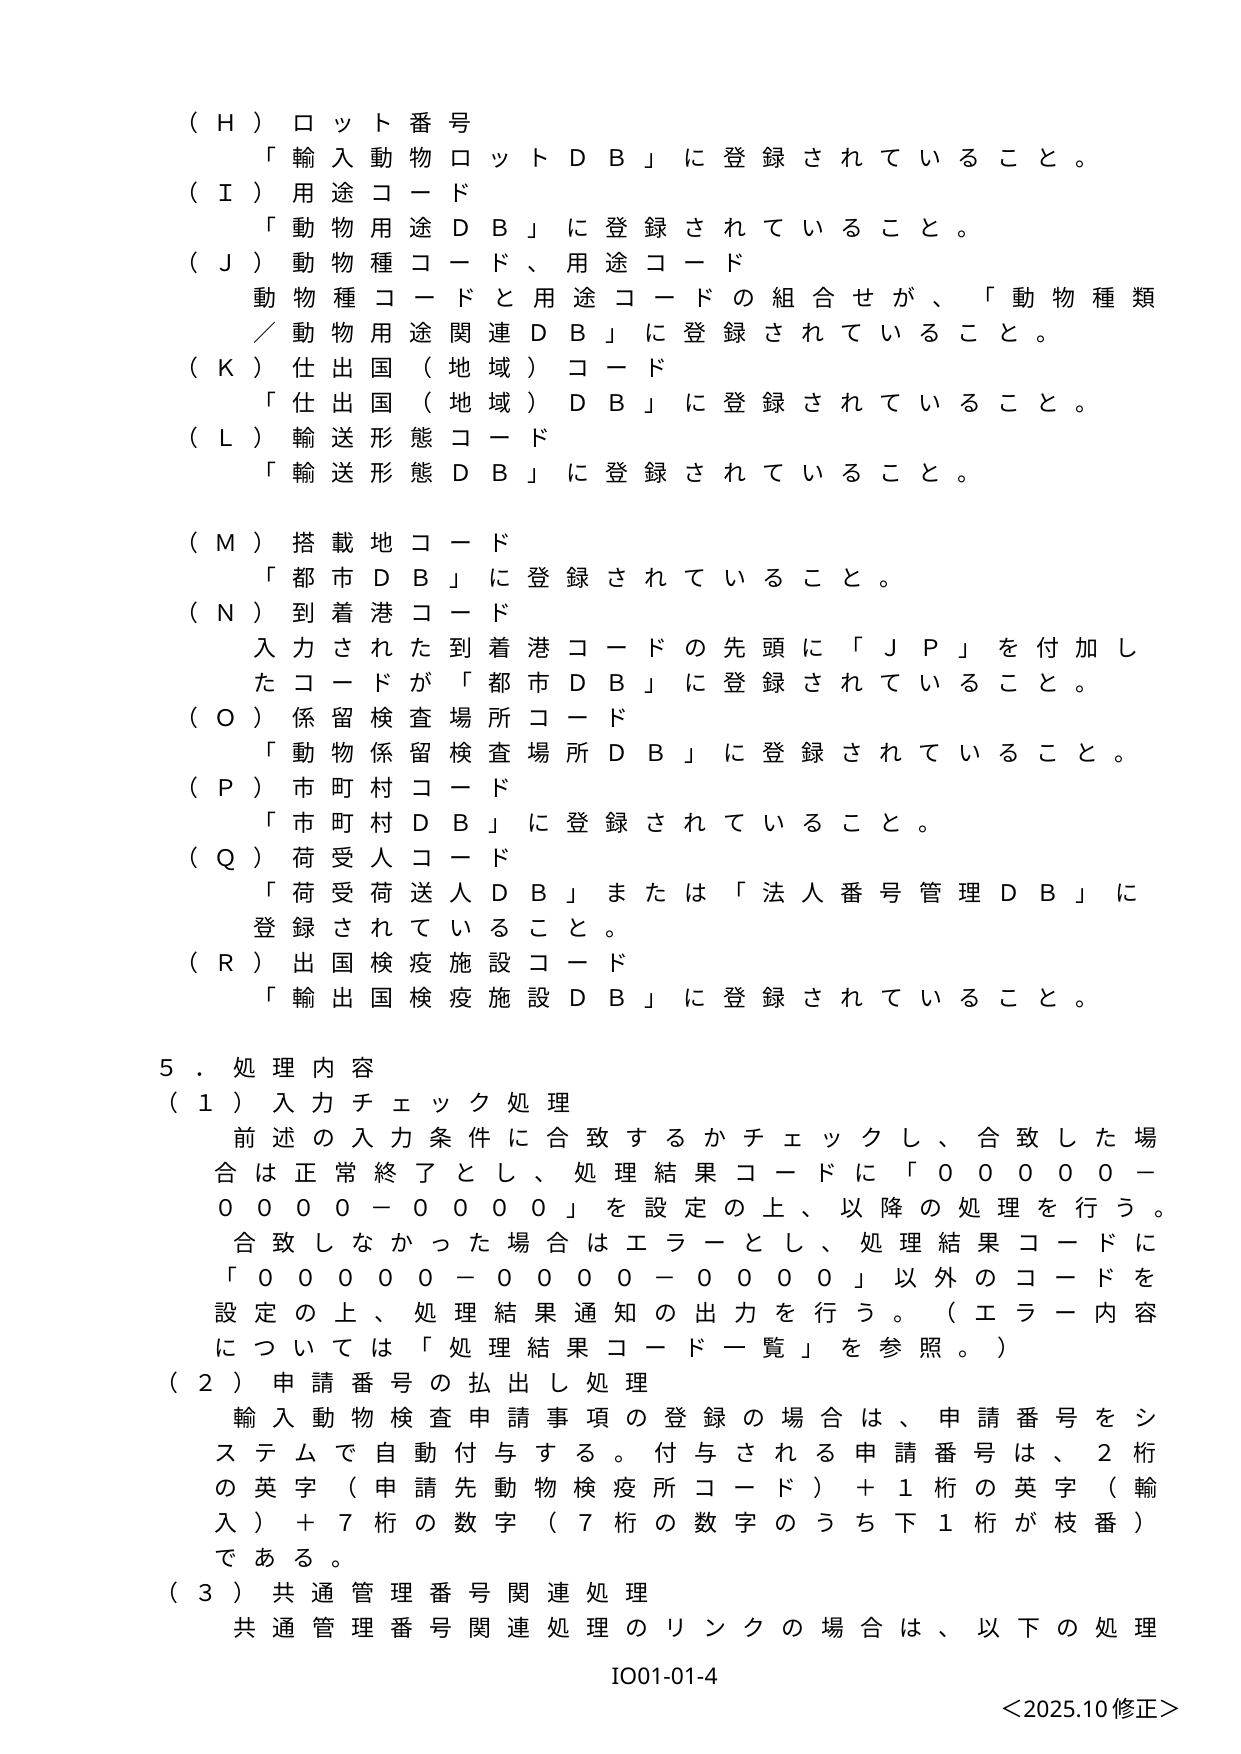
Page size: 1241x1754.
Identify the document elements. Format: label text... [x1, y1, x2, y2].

text （Ｐ）市町村コード [175, 769, 1173, 804]
text 「輸送形態ＤＢ」に登録されていること。 [234, 454, 1173, 489]
text （Ｌ）輸送形態コード [175, 419, 1173, 454]
text （２）申請番号の払出し処理 [155, 1364, 1173, 1399]
text （Ｋ）仕出国（地域）コード [175, 349, 1173, 384]
text （１）入力チェック処理 [155, 1084, 1173, 1119]
text 「荷受荷送人ＤＢ」または「法人番号管理ＤＢ」に登録されていること。 [234, 874, 1173, 944]
text 「動物用途ＤＢ」に登録されていること。 [234, 209, 1173, 244]
text ５．処理内容 [155, 1049, 1173, 1084]
text （Ｉ）用途コード [175, 174, 1173, 209]
text 「輸出国検疫施設ＤＢ」に登録されていること。 [234, 979, 1173, 1014]
text 輸入動物検査申請事項の登録の場合は、申請番号をシステムで自動付与する。付与される申請番号は、２桁の英字（申請先動物検疫所コード）＋１桁の英字（輸入）＋７桁の数字（７桁の数字のうち下１桁が枝番）である。 [194, 1399, 1173, 1574]
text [214, 1609, 1173, 1644]
text 動物種コードと用途コードの組合せが、「動物種類／動物用途関連ＤＢ」に登録されていること。 [234, 279, 1173, 349]
text （Ｈ）ロット番号 [175, 104, 1173, 139]
text （３）共通管理番号関連処理 [155, 1574, 1173, 1609]
text 合致しなかった場合はエラーとし、処理結果コードに「０００００－００００－００００」以外のコードを設定の上、処理結果通知の出力を行う。（エラー内容については「処理結果コード一覧」を参照。） [194, 1224, 1173, 1364]
text 入力された到着港コードの先頭に「ＪＰ」を付加したコードが「都市ＤＢ」に登録されていること。 [234, 629, 1173, 699]
text 「都市ＤＢ」に登録されていること。 [234, 559, 1173, 594]
text （Ｊ）動物種コード、用途コード [175, 244, 1173, 279]
text 「市町村ＤＢ」に登録されていること。 [234, 804, 1173, 839]
text 「動物係留検査場所ＤＢ」に登録されていること。 [234, 734, 1173, 769]
text （Ｑ）荷受人コード [175, 839, 1173, 874]
text 「輸入動物ロットＤＢ」に登録されていること。 [234, 139, 1173, 174]
text （Ｏ）係留検査場所コード [175, 699, 1173, 734]
text 「仕出国（地域）ＤＢ」に登録されていること。 [234, 384, 1173, 419]
text 前述の入力条件に合致するかチェックし、合致した場合は正常終了とし、処理結果コードに「０００００－００００－００００」を設定の上、以降の処理を行う。 [194, 1119, 1173, 1224]
text （Ｎ）到着港コード [175, 594, 1173, 629]
text （Ｍ）搭載地コード [175, 524, 1173, 559]
text （Ｒ）出国検疫施設コード [175, 944, 1173, 979]
